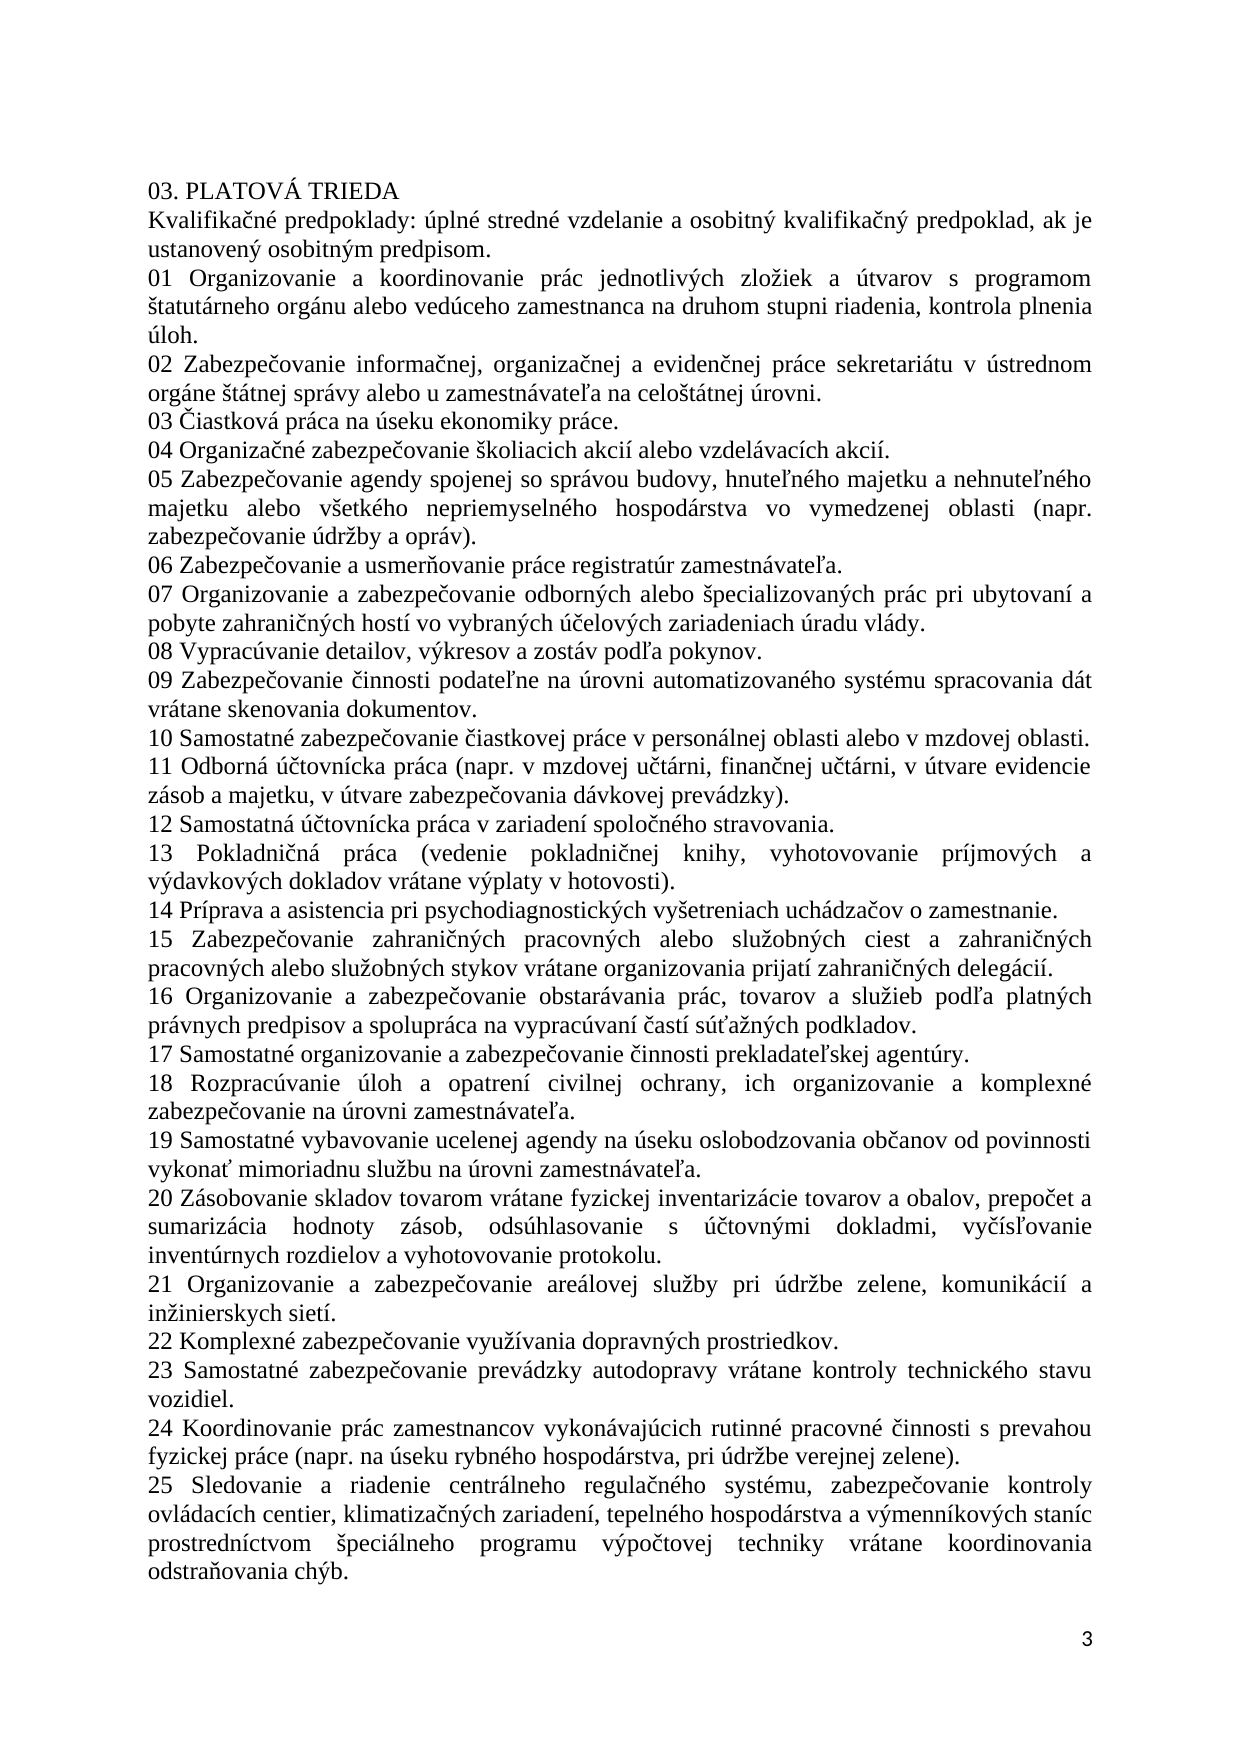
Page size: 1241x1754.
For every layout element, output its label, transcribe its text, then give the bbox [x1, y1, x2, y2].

text 19 Samostatné vybavovanie ucelenej agendy na úseku oslobodzovania občanov od povinnosti vykonať mimoriadnu službu na úrovni zamestnávateľa. [148, 1125, 1093, 1183]
text 23 Samostatné zabezpečovanie prevádzky autodopravy vrátane kontroly technického stavu vozidiel. [148, 1355, 1093, 1413]
text 14 Príprava a asistencia pri psychodiagnostických vyšetreniach uchádzačov o zamestnanie. [148, 895, 1093, 924]
text 01 Organizovanie a koordinovanie prác jednotlivých zložiek a útvarov s programom štatutárneho orgánu alebo vedúceho zamestnanca na druhom stupni riadenia, kontrola plnenia úloh. [148, 263, 1093, 349]
text 17 Samostatné organizovanie a zabezpečovanie činnosti prekladateľskej agentúry. [148, 1039, 1093, 1068]
text 07 Organizovanie a zabezpečovanie odborných alebo špecializovaných prác pri ubytovaní a pobyte zahraničných hostí vo vybraných účelových zariadeniach úradu vlády. [148, 579, 1093, 636]
text 09 Zabezpečovanie činnosti podateľne na úrovni automatizovaného systému spracovania dát vrátane skenovania dokumentov. [148, 665, 1093, 723]
text 20 Zásobovanie skladov tovarom vrátane fyzickej inventarizácie tovarov a obalov, prepočet a sumarizácia hodnoty zásob, odsúhlasovanie s účtovnými dokladmi, vyčísľovanie inventúrnych rozdielov a vyhotovovanie protokolu. [148, 1183, 1093, 1269]
text 12 Samostatná účtovnícka práca v zariadení spoločného stravovania. [148, 809, 1093, 838]
text 03 Čiastková práca na úseku ekonomiky práce. [148, 406, 1093, 435]
text 04 Organizačné zabezpečovanie školiacich akcií alebo vzdelávacích akcií. [148, 435, 1093, 464]
text 02 Zabezpečovanie informačnej, organizačnej a evidenčnej práce sekretariátu v ústrednom orgáne štátnej správy alebo u zamestnávateľa na celoštátnej úrovni. [148, 349, 1093, 406]
text 11 Odborná účtovnícka práca (napr. v mzdovej učtárni, finančnej učtárni, v útvare evidencie zásob a majetku, v útvare zabezpečovania dávkovej prevádzky). [148, 751, 1093, 809]
text 22 Komplexné zabezpečovanie využívania dopravných prostriedkov. [148, 1326, 1093, 1355]
text 10 Samostatné zabezpečovanie čiastkovej práce v personálnej oblasti alebo v mzdovej oblasti. [148, 723, 1093, 751]
text 05 Zabezpečovanie agendy spojenej so správou budovy, hnuteľného majetku a nehnuteľného majetku alebo všetkého nepriemyselného hospodárstva vo vymedzenej oblasti (napr. zabezpečovanie údržby a opráv). [148, 464, 1093, 550]
text 15 Zabezpečovanie zahraničných pracovných alebo služobných ciest a zahraničných pracovných alebo služobných stykov vrátane organizovania prijatí zahraničných delegácií. [148, 924, 1093, 981]
text 06 Zabezpečovanie a usmerňovanie práce registratúr zamestnávateľa. [148, 550, 1093, 579]
text 16 Organizovanie a zabezpečovanie obstarávania prác, tovarov a služieb podľa platných právnych predpisov a spolupráca na vypracúvaní častí súťažných podkladov. [148, 981, 1093, 1039]
text 18 Rozpracúvanie úloh a opatrení civilnej ochrany, ich organizovanie a komplexné zabezpečovanie na úrovni zamestnávateľa. [148, 1068, 1093, 1125]
text 25 Sledovanie a riadenie centrálneho regulačného systému, zabezpečovanie kontroly ovládacích centier, klimatizačných zariadení, tepelného hospodárstva a výmenníkových staníc prostredníctvom špeciálneho programu výpočtovej techniky vrátane koordinovania odstraňovania chýb. [148, 1470, 1093, 1585]
text 08 Vypracúvanie detailov, výkresov a zostáv podľa pokynov. [148, 636, 1093, 665]
text 03. PLATOVÁ TRIEDA [148, 176, 1093, 205]
text 21 Organizovanie a zabezpečovanie areálovej služby pri údržbe zelene, komunikácií a inžinierskych sietí. [148, 1269, 1093, 1326]
text 24 Koordinovanie prác zamestnancov vykonávajúcich rutinné pracovné činnosti s prevahou fyzickej práce (napr. na úseku rybného hospodárstva, pri údržbe verejnej zelene). [148, 1413, 1093, 1470]
text Kvalifikačné predpoklady: úplné stredné vzdelanie a osobitný kvalifikačný predpoklad, ak je ustanovený osobitným predpisom. [148, 205, 1093, 263]
text 13 Pokladničná práca (vedenie pokladničnej knihy, vyhotovovanie príjmových a výdavkových dokladov vrátane výplaty v hotovosti). [148, 838, 1093, 895]
